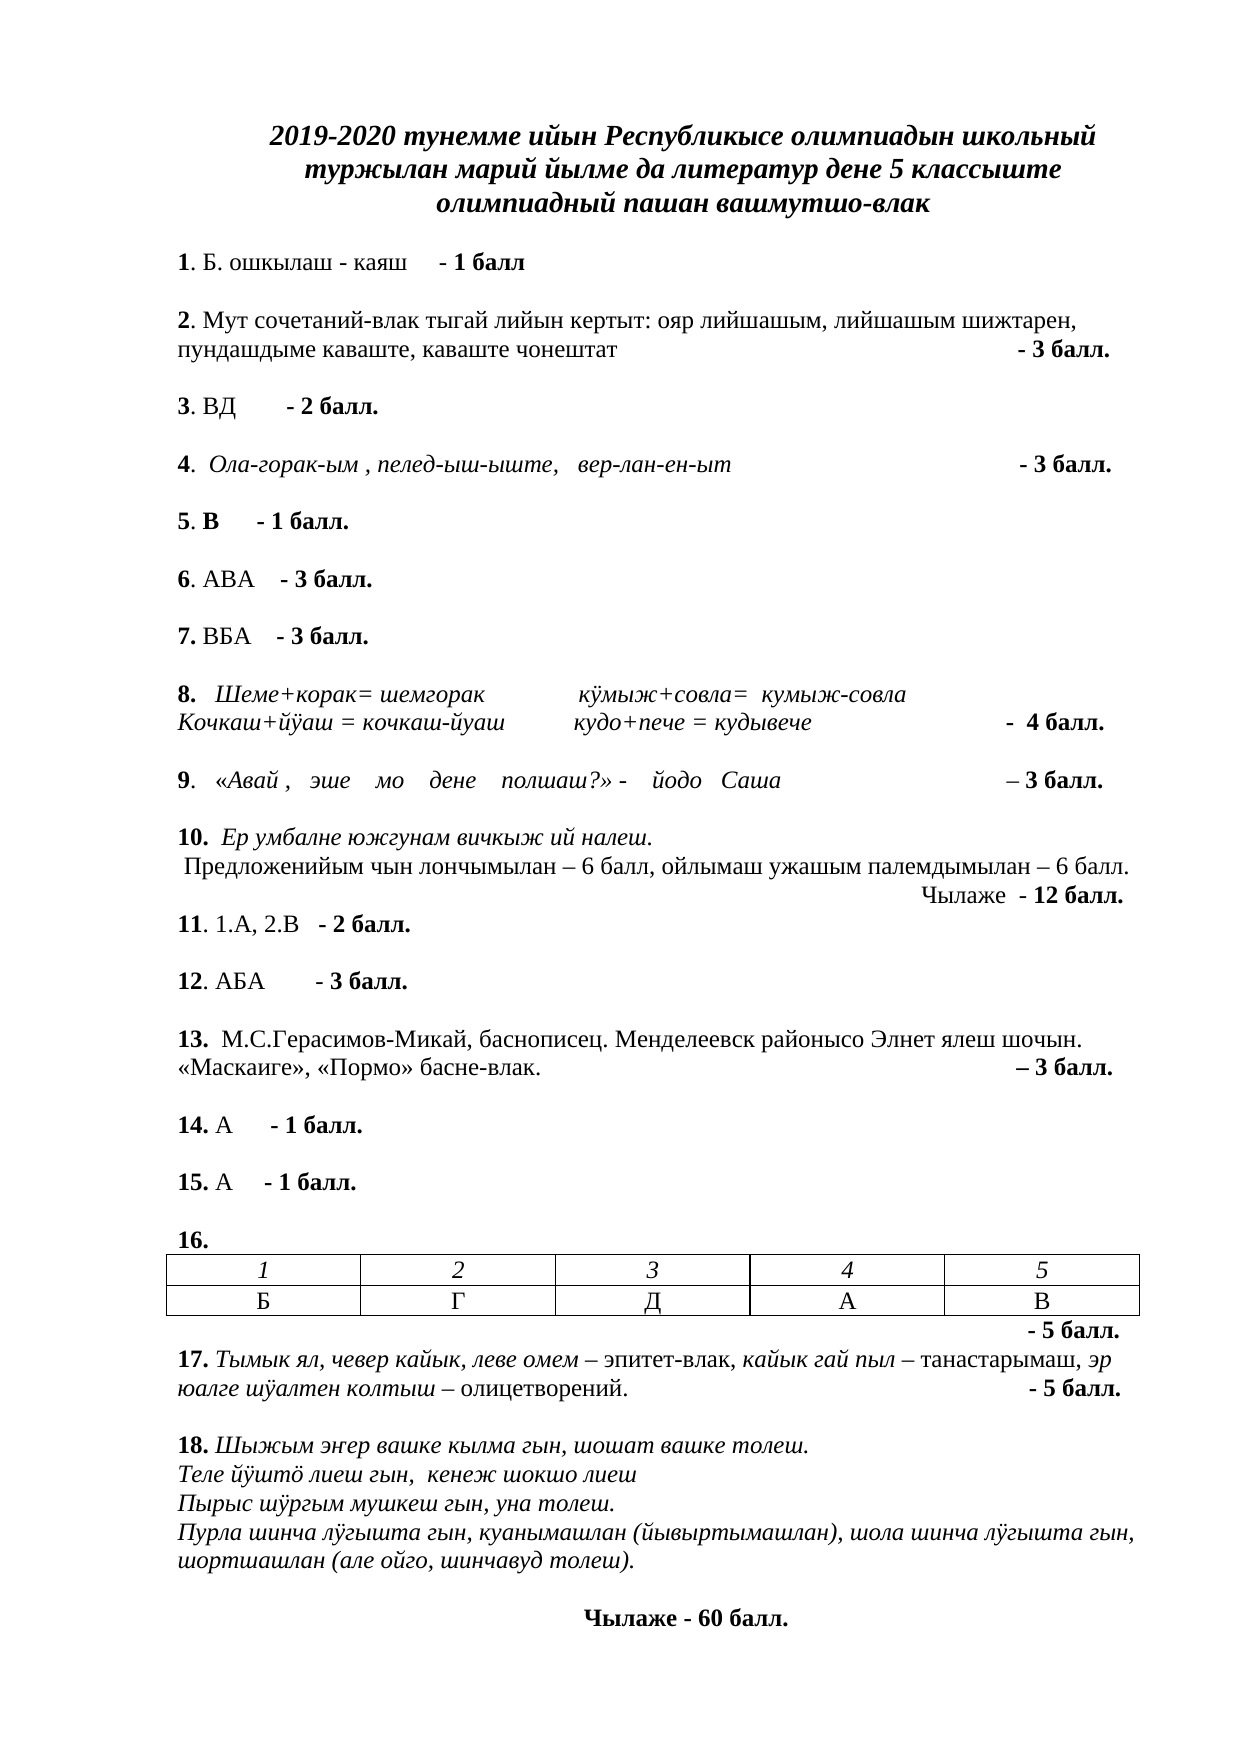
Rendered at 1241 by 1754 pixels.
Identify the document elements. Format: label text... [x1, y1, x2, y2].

text 17. Тымык ял, чевер кайык, леве омем – эпитет-влак, кайык гай пыл – танастарымаш, эр юалге шӱалтен колтыш – олицетворений. - 5 балл. [177, 1344, 1152, 1402]
text 9. «Авай , эше мо дене полшаш?» - йодо Саша – 3 балл. [177, 765, 1152, 794]
text 5. В - 1 балл. [177, 506, 1152, 535]
text 14. А - 1 балл. [177, 1110, 1152, 1139]
text 3. ВД - 2 балл. [177, 391, 1152, 420]
text 6. АВА - 3 балл. [177, 564, 1152, 592]
text Чылаже - 60 балл. [177, 1603, 1152, 1632]
table_cell А [751, 1286, 944, 1314]
text Чылаже - 12 балл. [177, 880, 1152, 909]
text Пурла шинча лӱгышта гын, куанымашлан (йывыртымашлан), шола шинча лӱгышта гын, шортшашлан (але ойго, шинчавуд толеш). [177, 1517, 1152, 1574]
text 13. М.С.Герасимов-Микай, баснописец. Менделеевск районысо Элнет ялеш шочын. «Маскаиге», «Пормо» басне-влак. – 3 балл. [177, 1024, 1152, 1081]
table_header 4 [751, 1255, 944, 1285]
text 4. Ола-горак-ым , пелед-ыш-ыште, вер-лан-ен-ыт - 3 балл. [177, 449, 1152, 477]
text Предложенийым чын лончымылан – 6 балл, ойлымаш ужашым палемдымылан – 6 балл. [177, 851, 1152, 880]
text 10. Ер умбалне южгунам вичкыж ий налеш. [177, 822, 1152, 851]
text - 5 балл. [177, 1316, 1152, 1344]
text Пырыс шӱргым мушкеш гын, уна толеш. [177, 1488, 1152, 1517]
text 12. АБА - 3 балл. [177, 966, 1152, 995]
text 2. Мут сочетаний-влак тыгай лийын кертыт: ояр лийшашым, лийшашым шижтарен, пундашдыме каваште, каваште чонештат - 3 балл. [177, 305, 1152, 362]
text 18. Шыжым эҥер вашке кылма гын, шошат вашке толеш. [177, 1431, 1152, 1459]
table_header 1 [167, 1255, 360, 1285]
text 8. Шеме+корак= шемгорак кӱмыж+совла= кумыж-совла [177, 679, 1152, 707]
text 1. Б. ошкылаш - каяш - 1 балл [177, 247, 1152, 276]
table_cell В [945, 1286, 1139, 1314]
text Теле йӱштӧ лиеш гын, кенеж шокшо лиеш [177, 1459, 1152, 1488]
text 15. А - 1 балл. [177, 1167, 1152, 1196]
table_cell Г [361, 1286, 555, 1314]
table_cell Д [556, 1286, 749, 1314]
text 11. 1.А, 2.В - 2 балл. [177, 909, 1152, 937]
table_header 5 [945, 1255, 1139, 1285]
text 2019-2020 тунемме ийын Республикысе олимпиадын школьный туржылан марий йылме да литератур дене 5 классыште олимпиадный пашан вашмутшо-влак [215, 118, 1152, 219]
table_header 3 [556, 1255, 749, 1285]
table_header 2 [361, 1255, 555, 1285]
table_cell Б [167, 1286, 360, 1314]
text 7. ВБА - 3 балл. [177, 621, 1152, 650]
text 16. [177, 1225, 1152, 1254]
text Кочкаш+йӱаш = кочкаш-йуаш кудо+пече = кудывече - 4 балл. [177, 707, 1152, 736]
